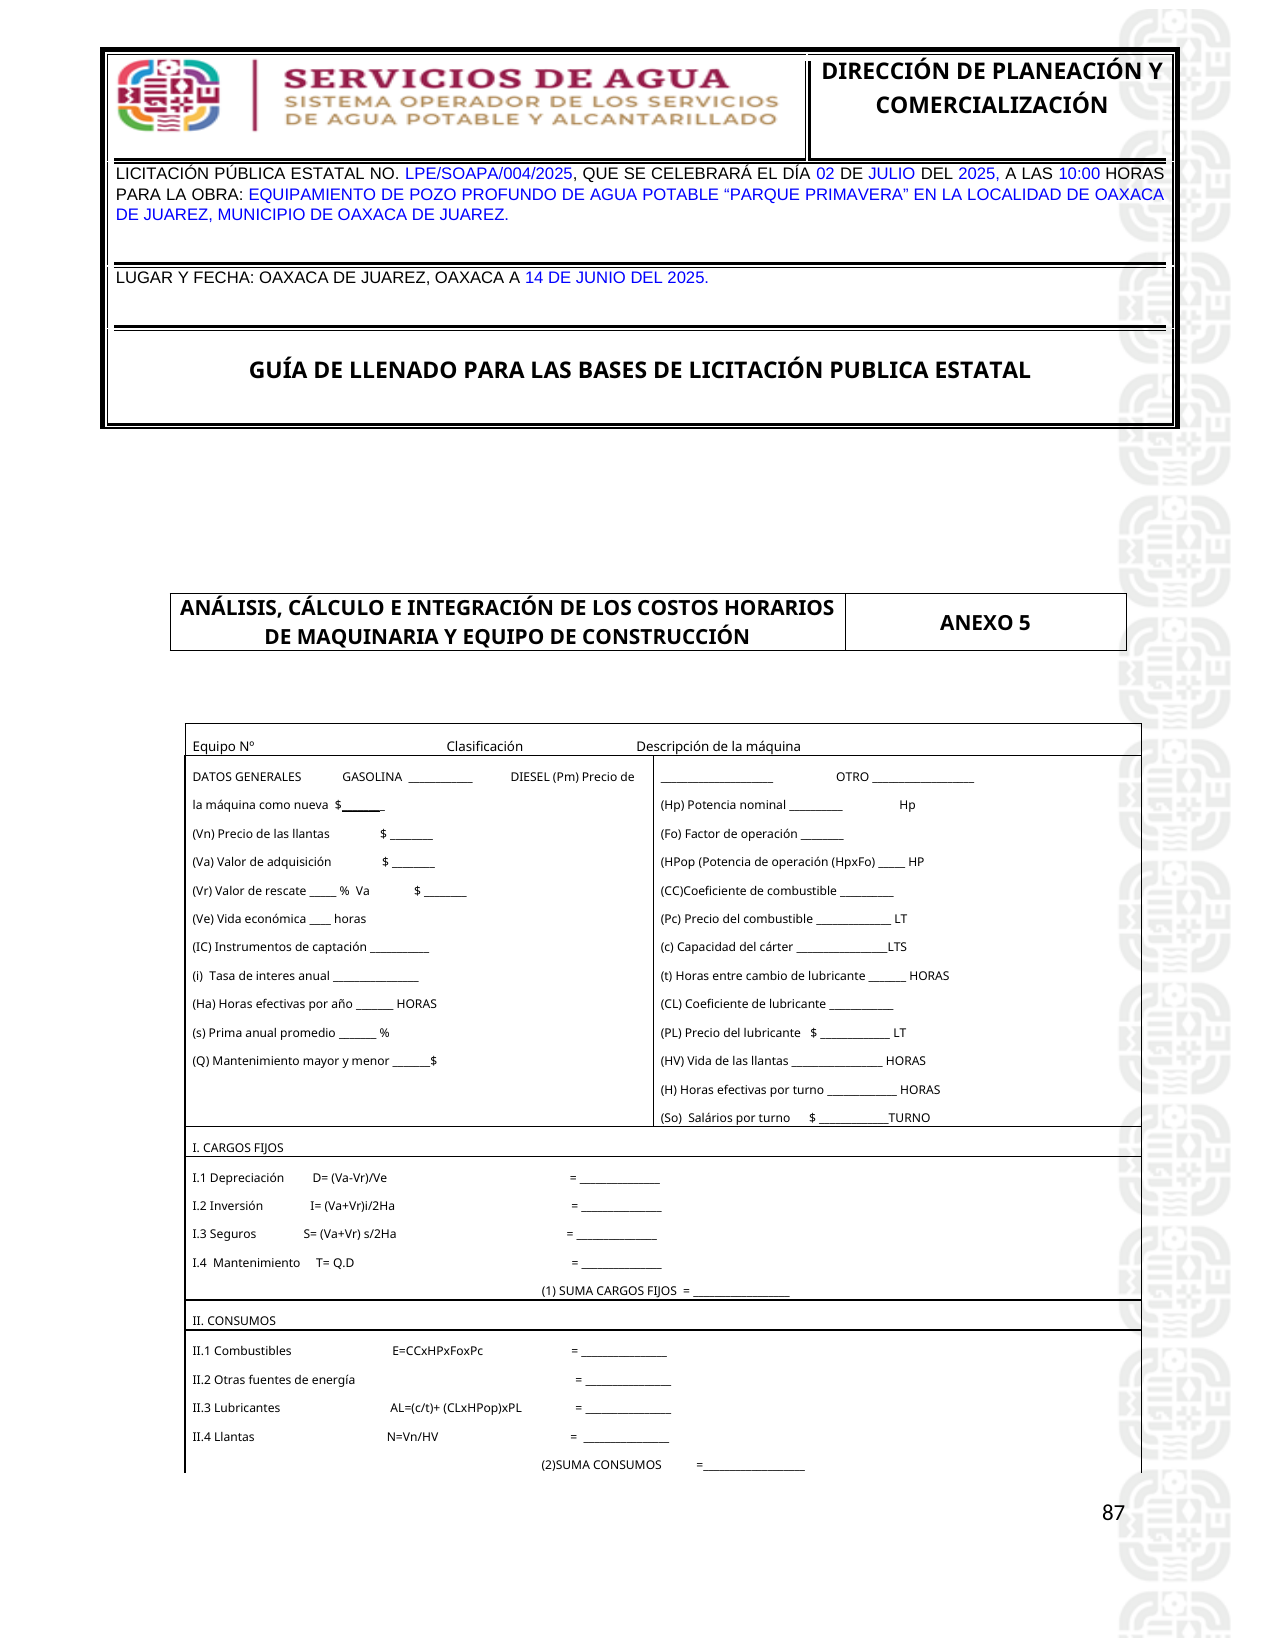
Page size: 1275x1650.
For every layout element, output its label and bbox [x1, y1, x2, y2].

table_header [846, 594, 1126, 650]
picture [1103, 52, 1175, 427]
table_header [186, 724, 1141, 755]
picture [113, 55, 787, 144]
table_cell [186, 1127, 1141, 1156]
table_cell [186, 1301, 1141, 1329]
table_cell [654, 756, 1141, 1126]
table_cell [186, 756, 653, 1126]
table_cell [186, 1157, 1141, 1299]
picture [1103, 9, 1233, 1638]
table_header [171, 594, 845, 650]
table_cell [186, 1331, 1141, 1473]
